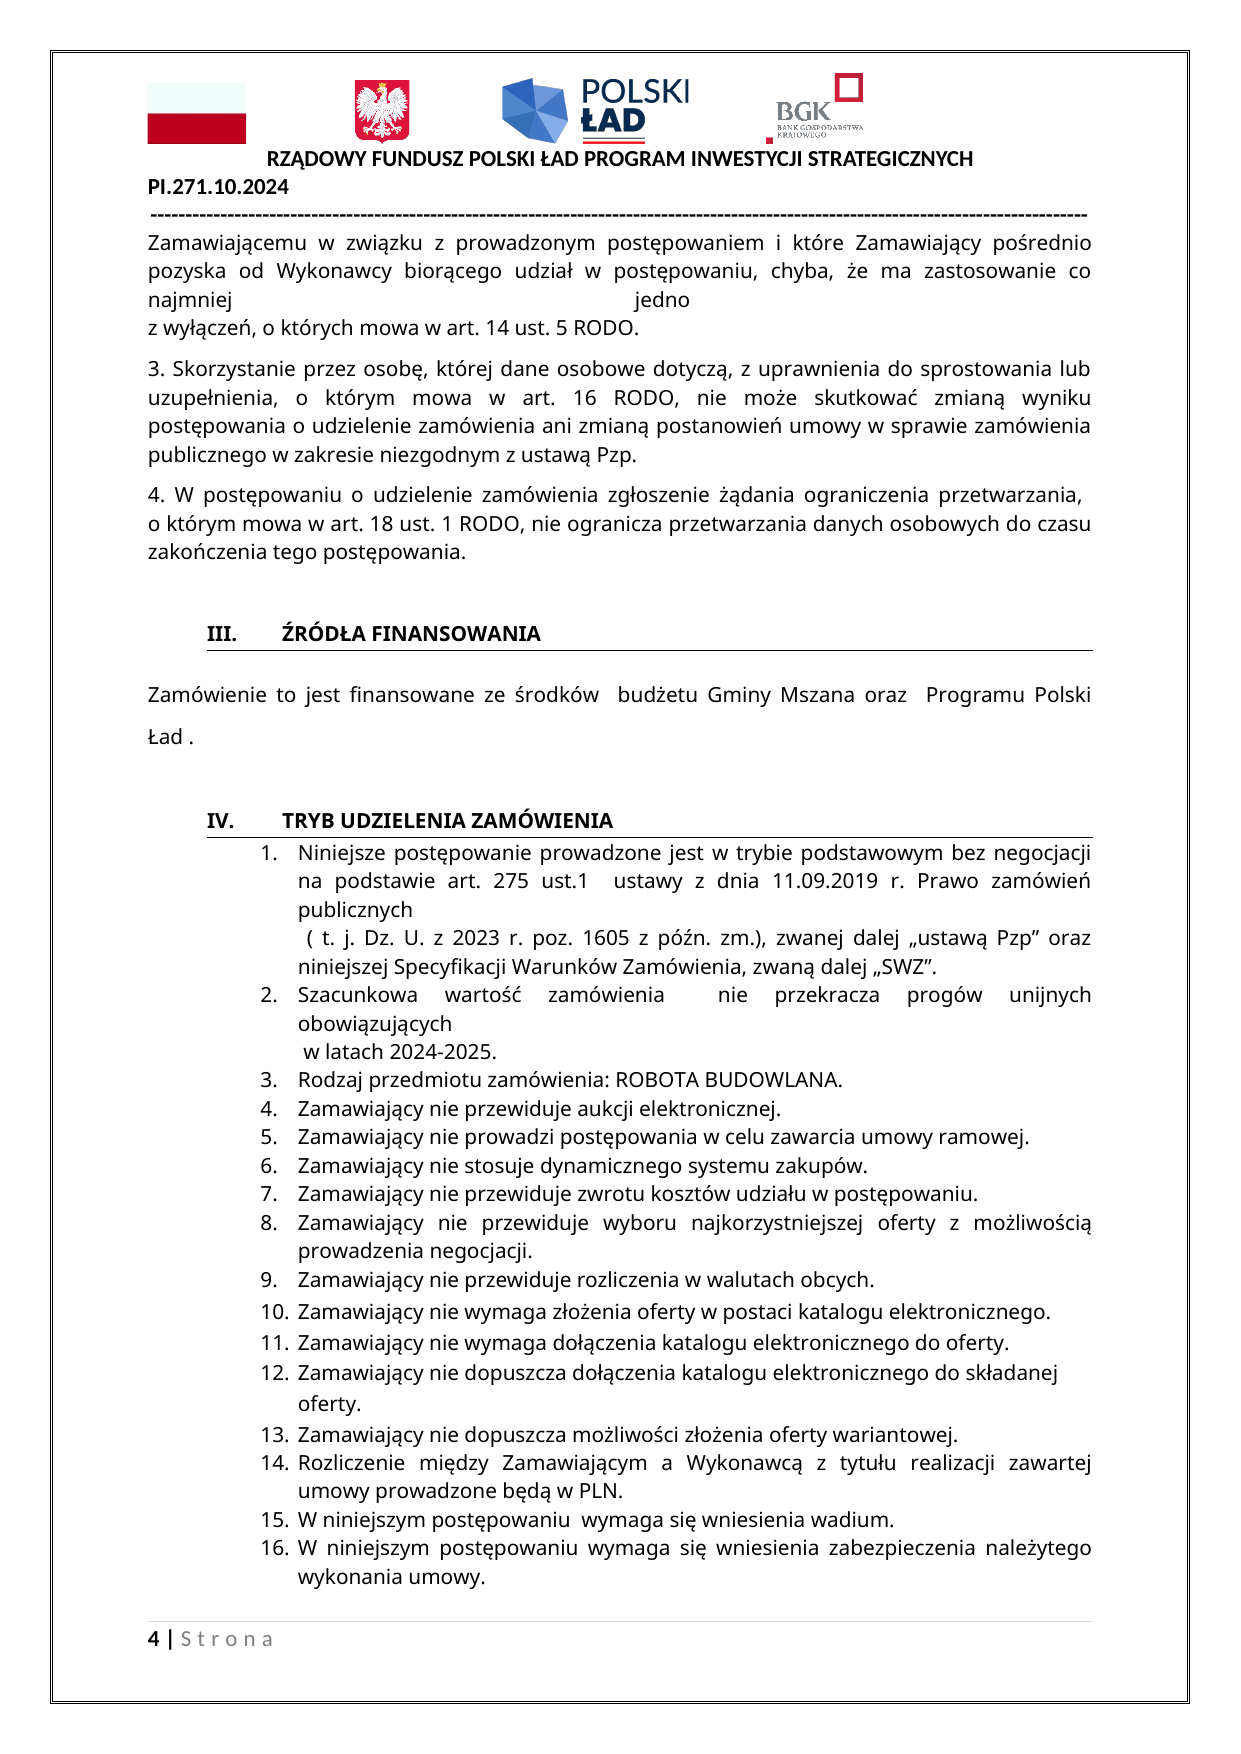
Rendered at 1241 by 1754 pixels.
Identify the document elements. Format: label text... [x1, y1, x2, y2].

list Szacunkowa wartość zamówienia nie przekracza progów unijnych obowiązujących w latach 2024-2025. [260, 980, 1093, 1066]
text 3. Skorzystanie przez osobę, której dane osobowe dotyczą, z uprawnienia do sprostowania lub uzupełnienia, o którym mowa w art. 16 RODO, nie może skutkować zmianą wyniku postępowania o udzielenie zamówienia ani zmianą postanowień umowy w sprawie zamówienia publicznego w zakresie niezgodnym z ustawą Pzp. [148, 354, 1093, 468]
picture [354, 80, 410, 144]
text 4. W postępowaniu o udzielenie zamówienia zgłoszenie żądania ograniczenia przetwarzania, o którym mowa w art. 18 ust. 1 RODO, nie ogranicza przetwarzania danych osobowych do czasu zakończenia tego postępowania. [148, 481, 1093, 566]
picture [147, 83, 247, 144]
list Rodzaj przedmiotu zamówienia: ROBOTA BUDOWLANA. [260, 1066, 1093, 1094]
picture [502, 78, 689, 144]
list Zamawiający nie stosuje dynamicznego systemu zakupów. [260, 1151, 1093, 1179]
list Zamawiający nie wymaga dołączenia katalogu elektronicznego do oferty. [260, 1328, 1093, 1356]
list Zamawiający nie dopuszcza możliwości złożenia oferty wariantowej. [260, 1420, 1093, 1448]
list Zamawiający nie przewiduje rozliczenia w walutach obcych. [260, 1265, 1093, 1293]
picture [766, 73, 863, 144]
text Zamówienie to jest finansowane ze środków budżetu Gminy Mszana oraz Programu Polski Ład . [148, 680, 1093, 751]
list Niniejsze postępowanie prowadzone jest w trybie podstawowym bez negocjacji na podstawie art. 275 ust.1 ustawy z dnia 11.09.2019 r. Prawo zamówień publicznych ( t. j. Dz. U. z 2023 r. poz. 1605 z późn. zm.), zwanej dalej „ustawą Pzp” oraz niniejszej Specyfikacji Warunków Zamówienia, zwaną dalej „SWZ”. [260, 838, 1093, 980]
list Zamawiający nie przewiduje wyboru najkorzystniejszej oferty z możliwością prowadzenia negocjacji. [260, 1208, 1093, 1265]
list Zamawiający nie prowadzi postępowania w celu zawarcia umowy ramowej. [260, 1122, 1093, 1151]
list TRYB UDZIELENIA ZAMÓWIENIA [207, 806, 1093, 837]
list W niniejszym postępowaniu wymaga się wniesienia wadium. [260, 1505, 1093, 1533]
list Zamawiający nie wymaga złożenia oferty w postaci katalogu elektronicznego. [260, 1297, 1093, 1326]
list ŹRÓDŁA FINANSOWANIA [207, 619, 1093, 650]
list Zamawiający nie przewiduje aukcji elektronicznej. [260, 1094, 1093, 1122]
list Zamawiający nie przewiduje zwrotu kosztów udziału w postępowaniu. [260, 1179, 1093, 1208]
list Rozliczenie między Zamawiającym a Wykonawcą z tytułu realizacji zawartej umowy prowadzone będą w PLN. [260, 1448, 1093, 1505]
list Zamawiający nie dopuszcza dołączenia katalogu elektronicznego do składanej oferty. [260, 1358, 1093, 1418]
list W niniejszym postępowaniu wymaga się wniesienia zabezpieczenia należytego wykonania umowy. [260, 1533, 1093, 1590]
